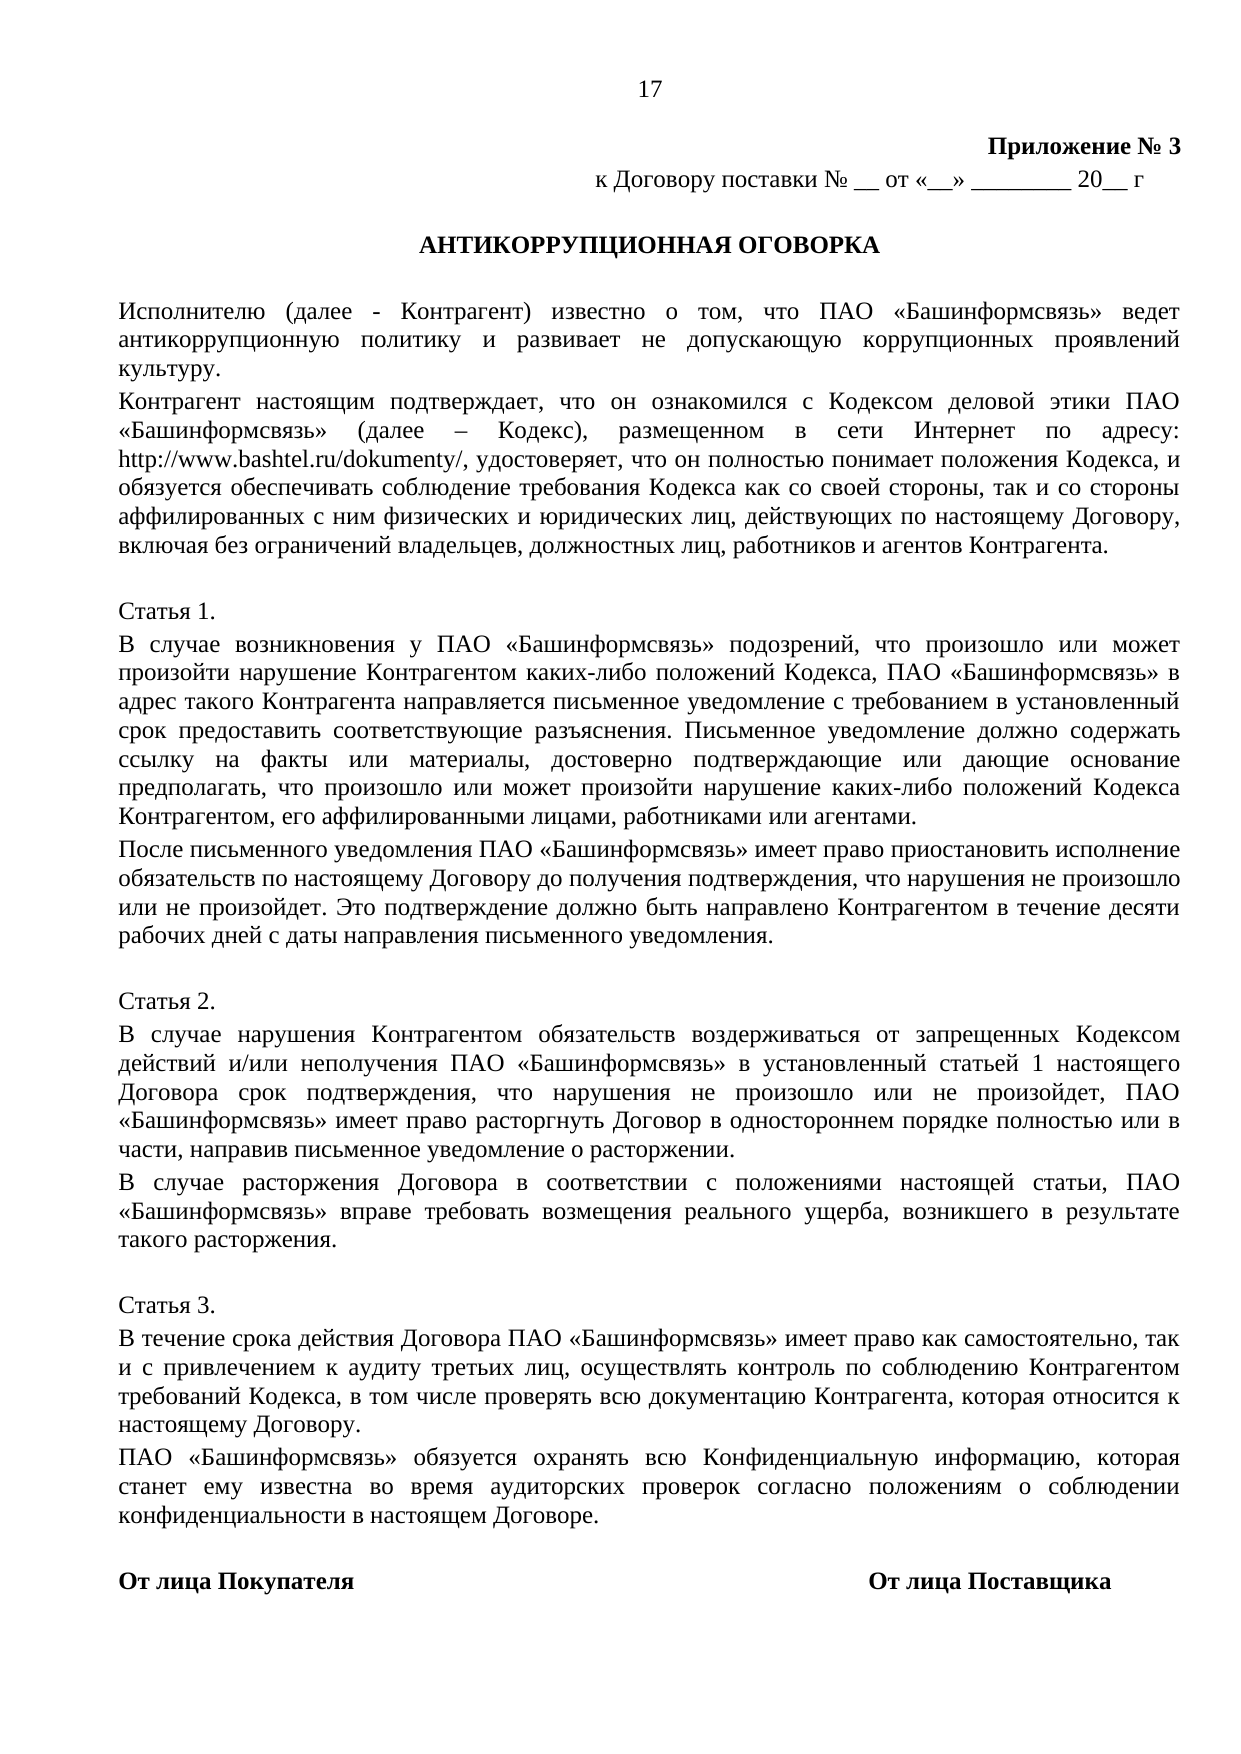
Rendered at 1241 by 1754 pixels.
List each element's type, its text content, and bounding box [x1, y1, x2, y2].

text От лица Покупателя От лица Поставщика [118, 1566, 1181, 1594]
text В случае возникновения у ПАО «Башинформсвязь» подозрений, что произошло или может произойти нарушение Контрагентом каких-либо положений Кодекса, ПАО «Башинформсвязь» в адрес такого Контрагента направляется письменное уведомление с требованием в установленный срок предоставить соответствующие разъяснения. Письменное уведомление должно содержать ссылку на факты или материалы, достоверно подтверждающие или дающие основание предполагать, что произошло или может произойти нарушение каких-либо положений Кодекса Контрагентом, его аффилированными лицами, работниками или агентами. [118, 629, 1181, 830]
text Статья 1. [118, 596, 1181, 624]
text к Договору поставки № __ от «__» ________ 20__ г [266, 164, 1181, 193]
text Исполнителю (далее - Контрагент) известно о том, что ПАО «Башинформсвязь» ведет антикоррупционную политику и развивает не допускающую коррупционных проявлений культуру. [118, 296, 1181, 382]
text В случае расторжения Договора в соответствии с положениями настоящей статьи, ПАО «Башинформсвязь» вправе требовать возмещения реального ущерба, возникшего в результате такого расторжения. [118, 1167, 1181, 1253]
text Контрагент настоящим подтверждает, что он ознакомился с Кодексом деловой этики ПАО «Башинформсвязь» (далее – Кодекс), размещенном в сети Интернет по адресу: http://www.bashtel.ru/dokumenty/, удостоверяет, что он полностью понимает положения Кодекса, и обязуется обеспечивать соблюдение требования Кодекса как со своей стороны, так и со стороны аффилированных с ним физических и юридических лиц, действующих по настоящему Договору, включая без ограничений владельцев, должностных лиц, работников и агентов Контрагента. [118, 386, 1181, 559]
text В течение срока действия Договора ПАО «Башинформсвязь» имеет право как самостоятельно, так и с привлечением к аудиту третьих лиц, осуществлять контроль по соблюдению Контрагентом требований Кодекса, в том числе проверять всю документацию Контрагента, которая относится к настоящему Договору. [118, 1323, 1181, 1438]
text Статья 3. [118, 1290, 1181, 1319]
text После письменного уведомления ПАО «Башинформсвязь» имеет право приостановить исполнение обязательств по настоящему Договору до получения подтверждения, что нарушения не произошло или не произойдет. Это подтверждение должно быть направлено Контрагентом в течение десяти рабочих дней с даты направления письменного уведомления. [118, 834, 1181, 949]
text В случае нарушения Контрагентом обязательств воздерживаться от запрещенных Кодексом действий и/или неполучения ПАО «Башинформсвязь» в установленный статьей 1 настоящего Договора срок подтверждения, что нарушения не произошло или не произойдет, ПАО «Башинформсвязь» имеет право расторгнуть Договор в одностороннем порядке полностью или в части, направив письменное уведомление о расторжении. [118, 1019, 1181, 1163]
text Приложение № 3 [118, 131, 1181, 160]
text Статья 2. [118, 986, 1181, 1015]
text ПАО «Башинформсвязь» обязуется охранять всю Конфиденциальную информацию, которая станет ему известна во время аудиторских проверок согласно положениям о соблюдении конфиденциальности в настоящем Договоре. [118, 1442, 1181, 1529]
text АНТИКОРРУПЦИОННАЯ ОГОВОРКА [118, 230, 1181, 259]
